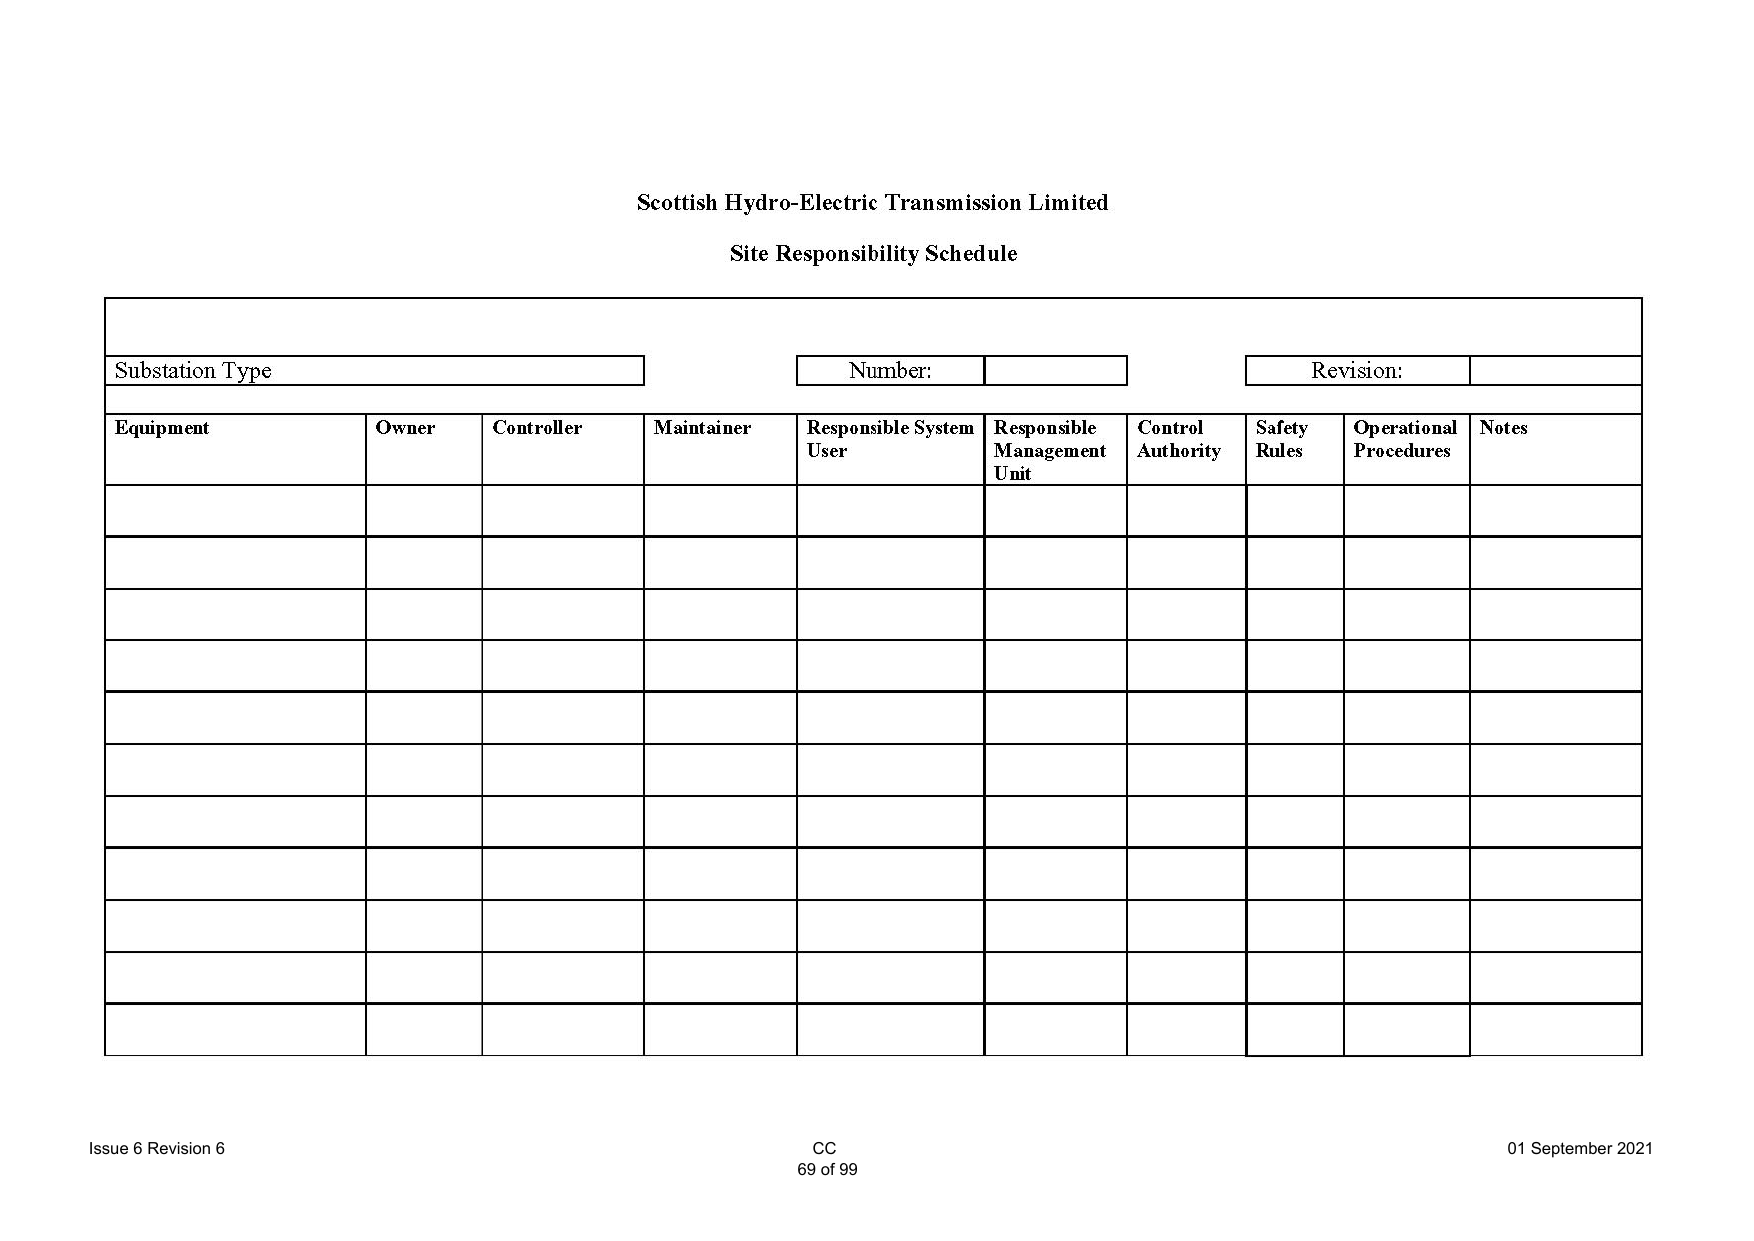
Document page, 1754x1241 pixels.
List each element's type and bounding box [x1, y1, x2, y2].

picture [88, 172, 1664, 1074]
